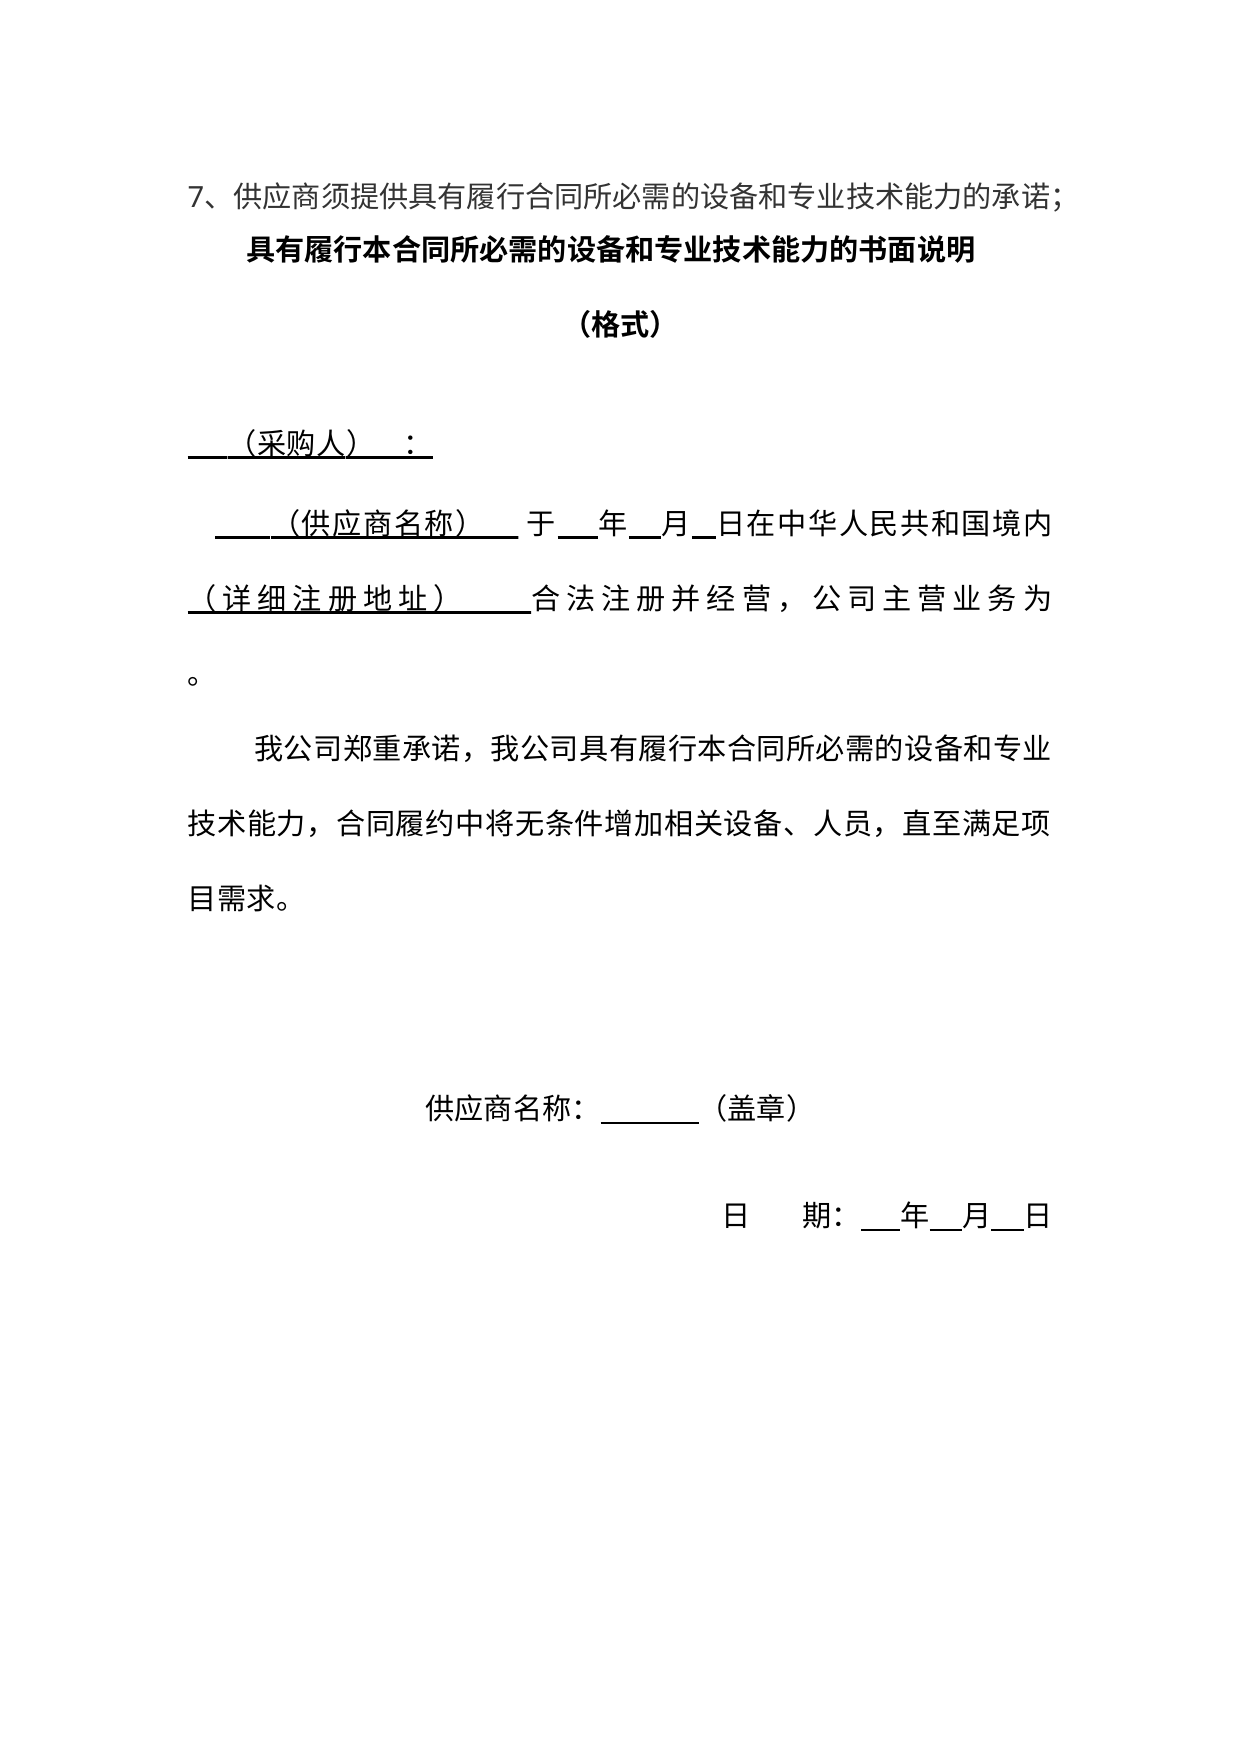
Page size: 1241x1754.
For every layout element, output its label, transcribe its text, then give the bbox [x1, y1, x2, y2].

text 供应商名称： （盖章） [187, 1074, 1053, 1139]
text （供应商名称） 于 年 月 日在中华人民共和国境内 （详细注册地址） 合法注册并经营，公司主营业务为 。 [187, 474, 1053, 699]
text 7、供应商须提供具有履行合同所必需的设备和专业技术能力的承诺； [187, 162, 1053, 227]
text 具有履行本合同所必需的设备和专业技术能力的书面说明 [187, 227, 1053, 269]
text （格式） [188, 290, 1053, 355]
text 日 期： 年 月 日 [187, 1181, 1053, 1246]
text （采购人） ： [187, 409, 1053, 474]
text 我公司郑重承诺，我公司具有履行本合同所必需的设备和专业技术能力，合同履约中将无条件增加相关设备、人员，直至满足项目需求。 [187, 699, 1053, 924]
